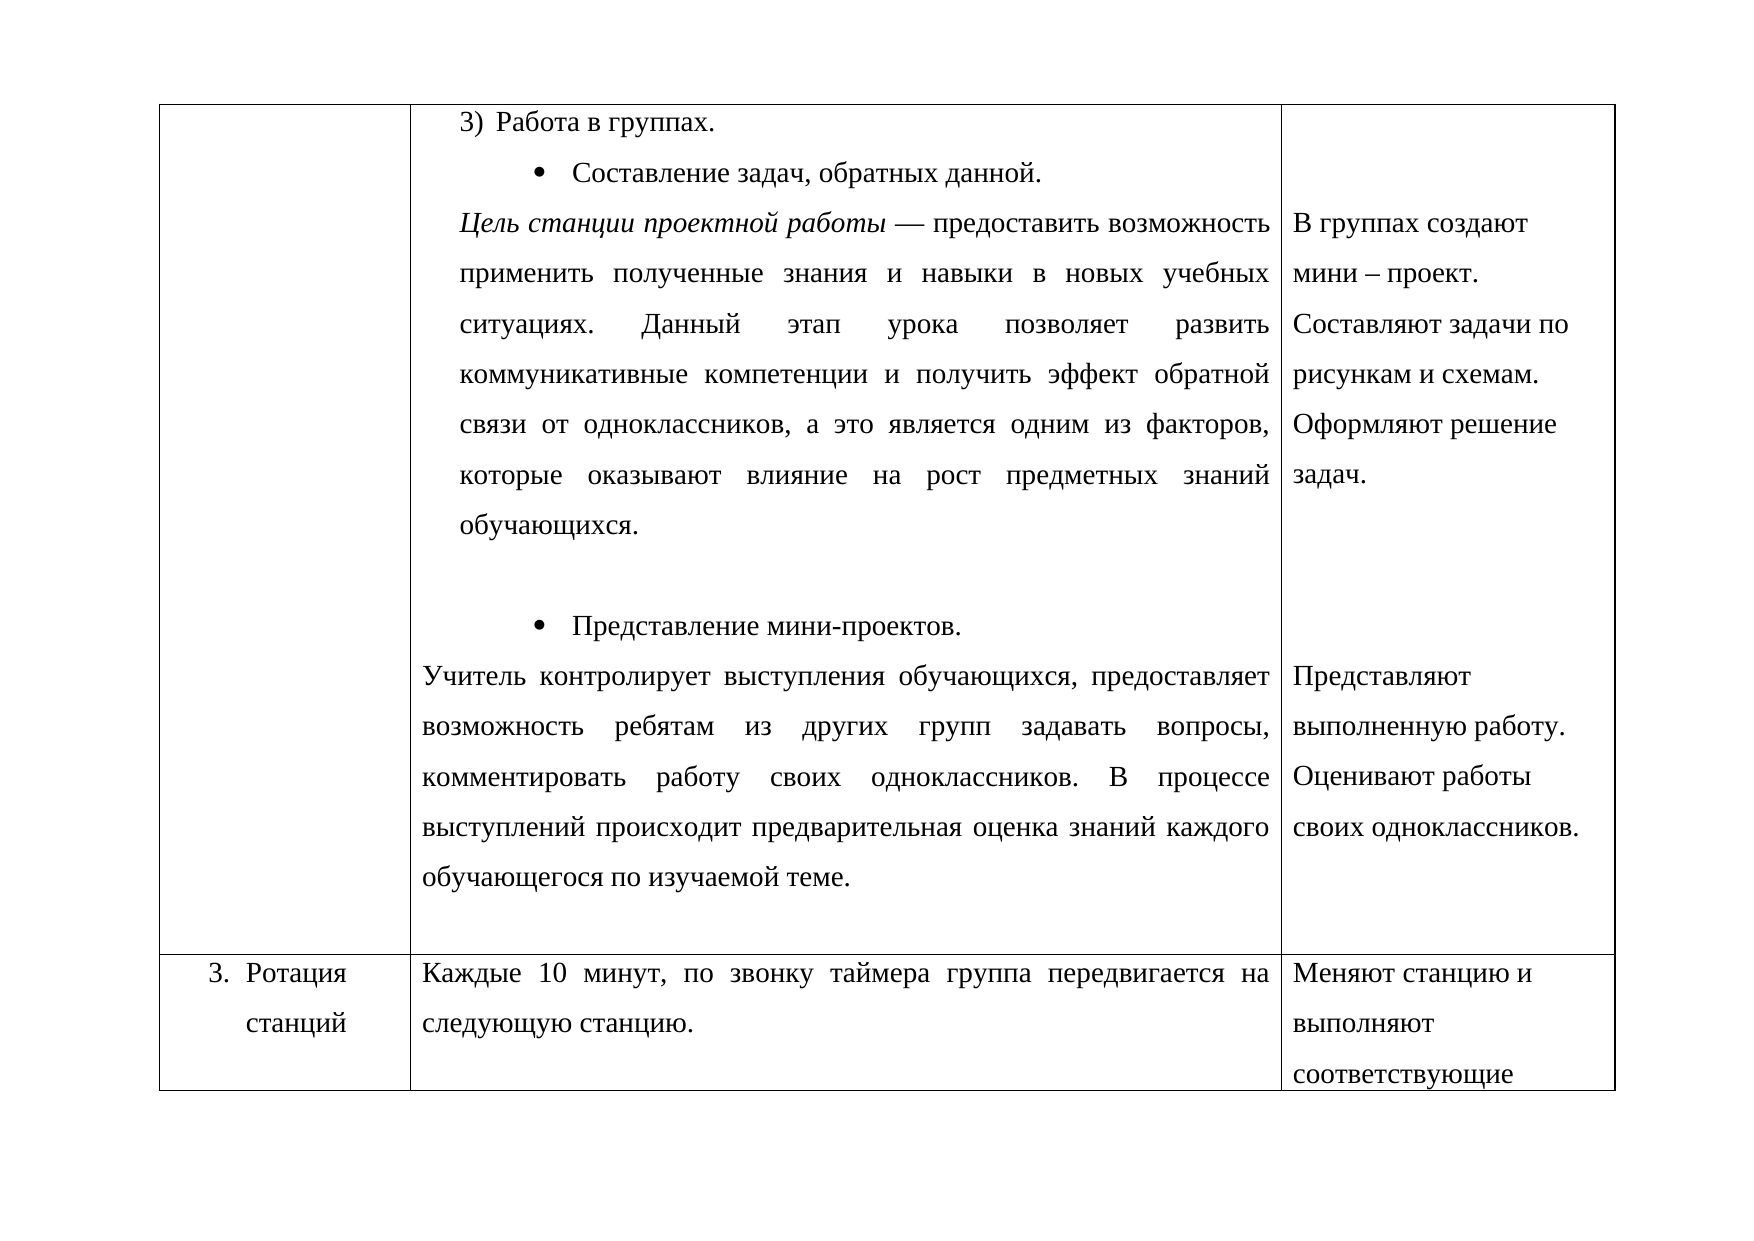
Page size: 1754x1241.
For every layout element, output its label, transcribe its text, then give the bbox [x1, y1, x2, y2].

table_cell Ротация станций [160, 955, 410, 1089]
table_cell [1282, 955, 1614, 1089]
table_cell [411, 105, 1281, 954]
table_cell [411, 955, 1281, 1089]
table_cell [1282, 105, 1614, 954]
